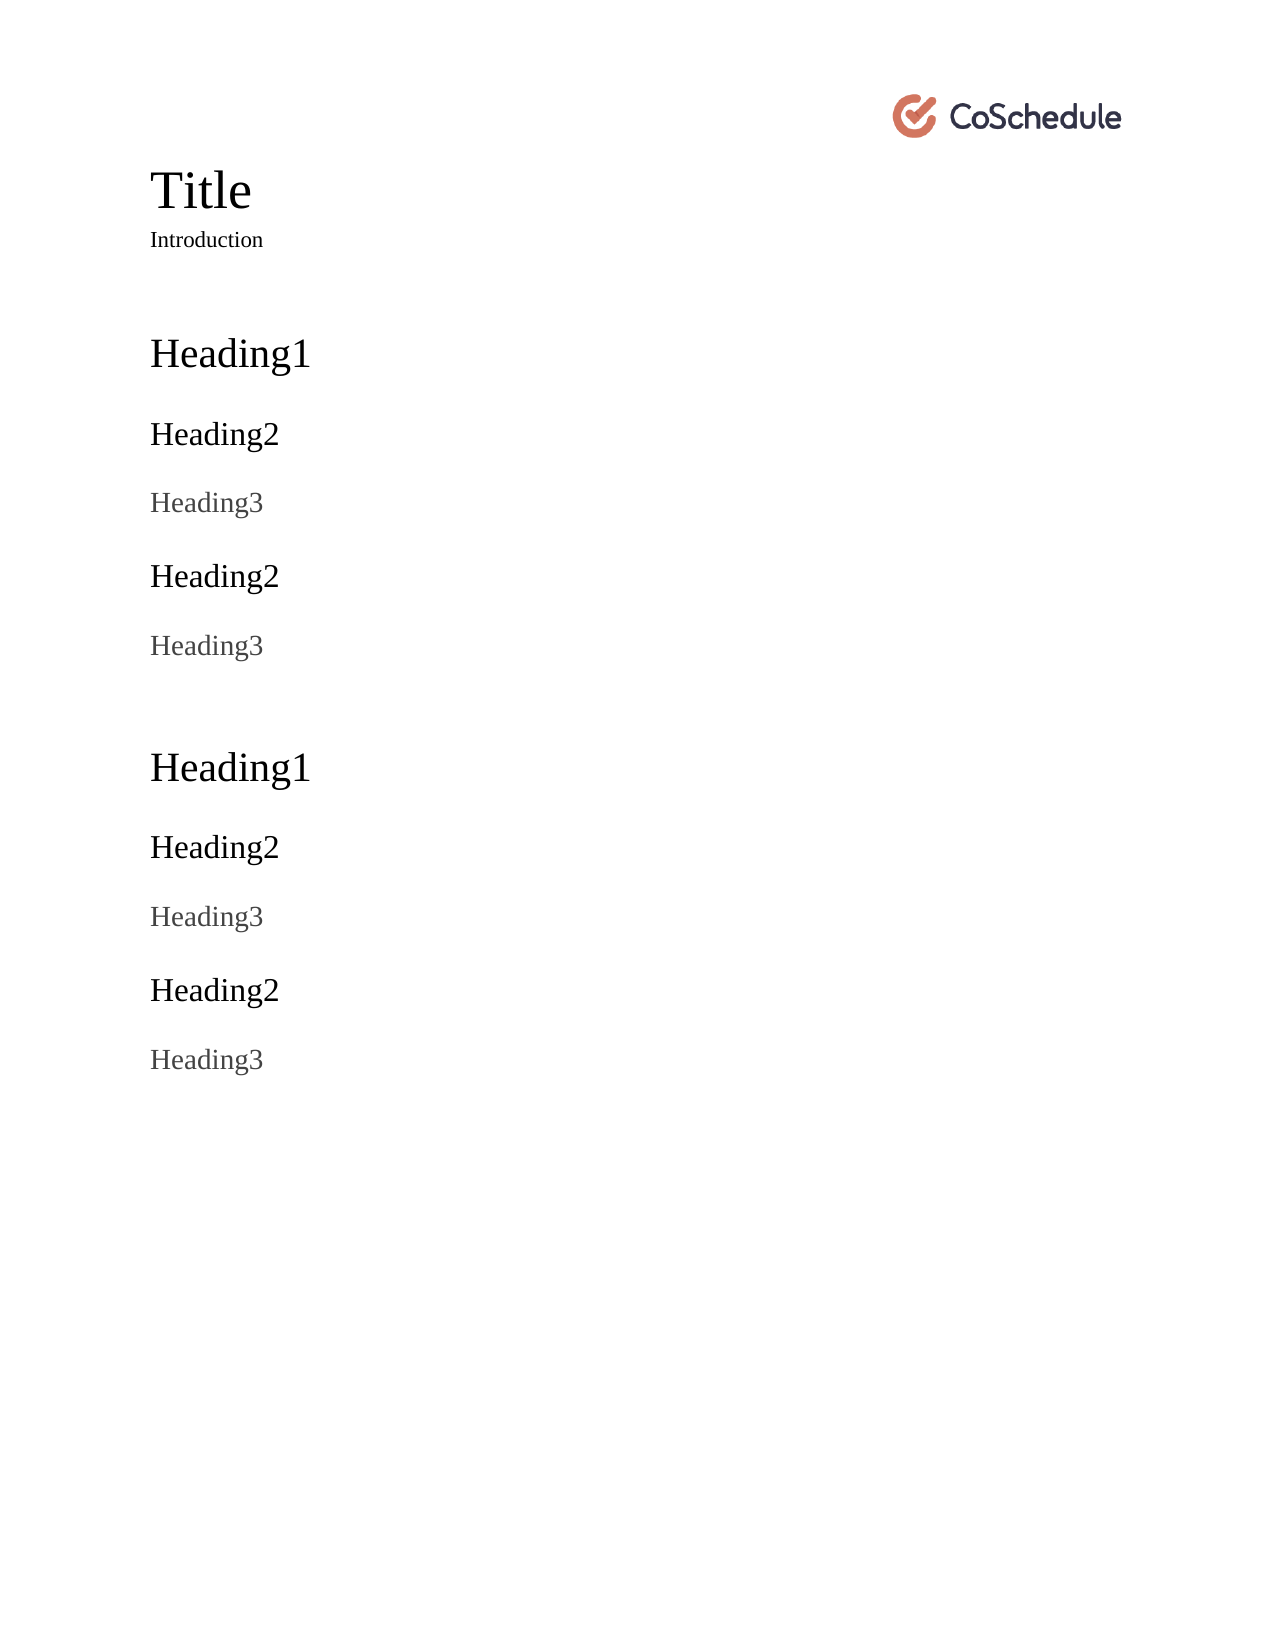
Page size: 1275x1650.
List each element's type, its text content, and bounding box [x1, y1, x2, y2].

picture [869, 75, 1125, 154]
subtitle Heading3 [150, 628, 1125, 662]
subtitle Heading3 [150, 1042, 1125, 1075]
title Title [150, 158, 1125, 220]
subtitle Heading3 [150, 486, 1125, 519]
subtitle Heading2 [150, 557, 1125, 595]
subtitle Heading2 [150, 970, 1125, 1008]
subtitle Heading1 [150, 328, 1125, 376]
subtitle Heading3 [150, 899, 1125, 933]
subtitle Heading1 [150, 742, 1125, 790]
subtitle Heading2 [150, 414, 1125, 452]
subtitle Heading2 [150, 827, 1125, 866]
text Introduction [150, 226, 1125, 253]
